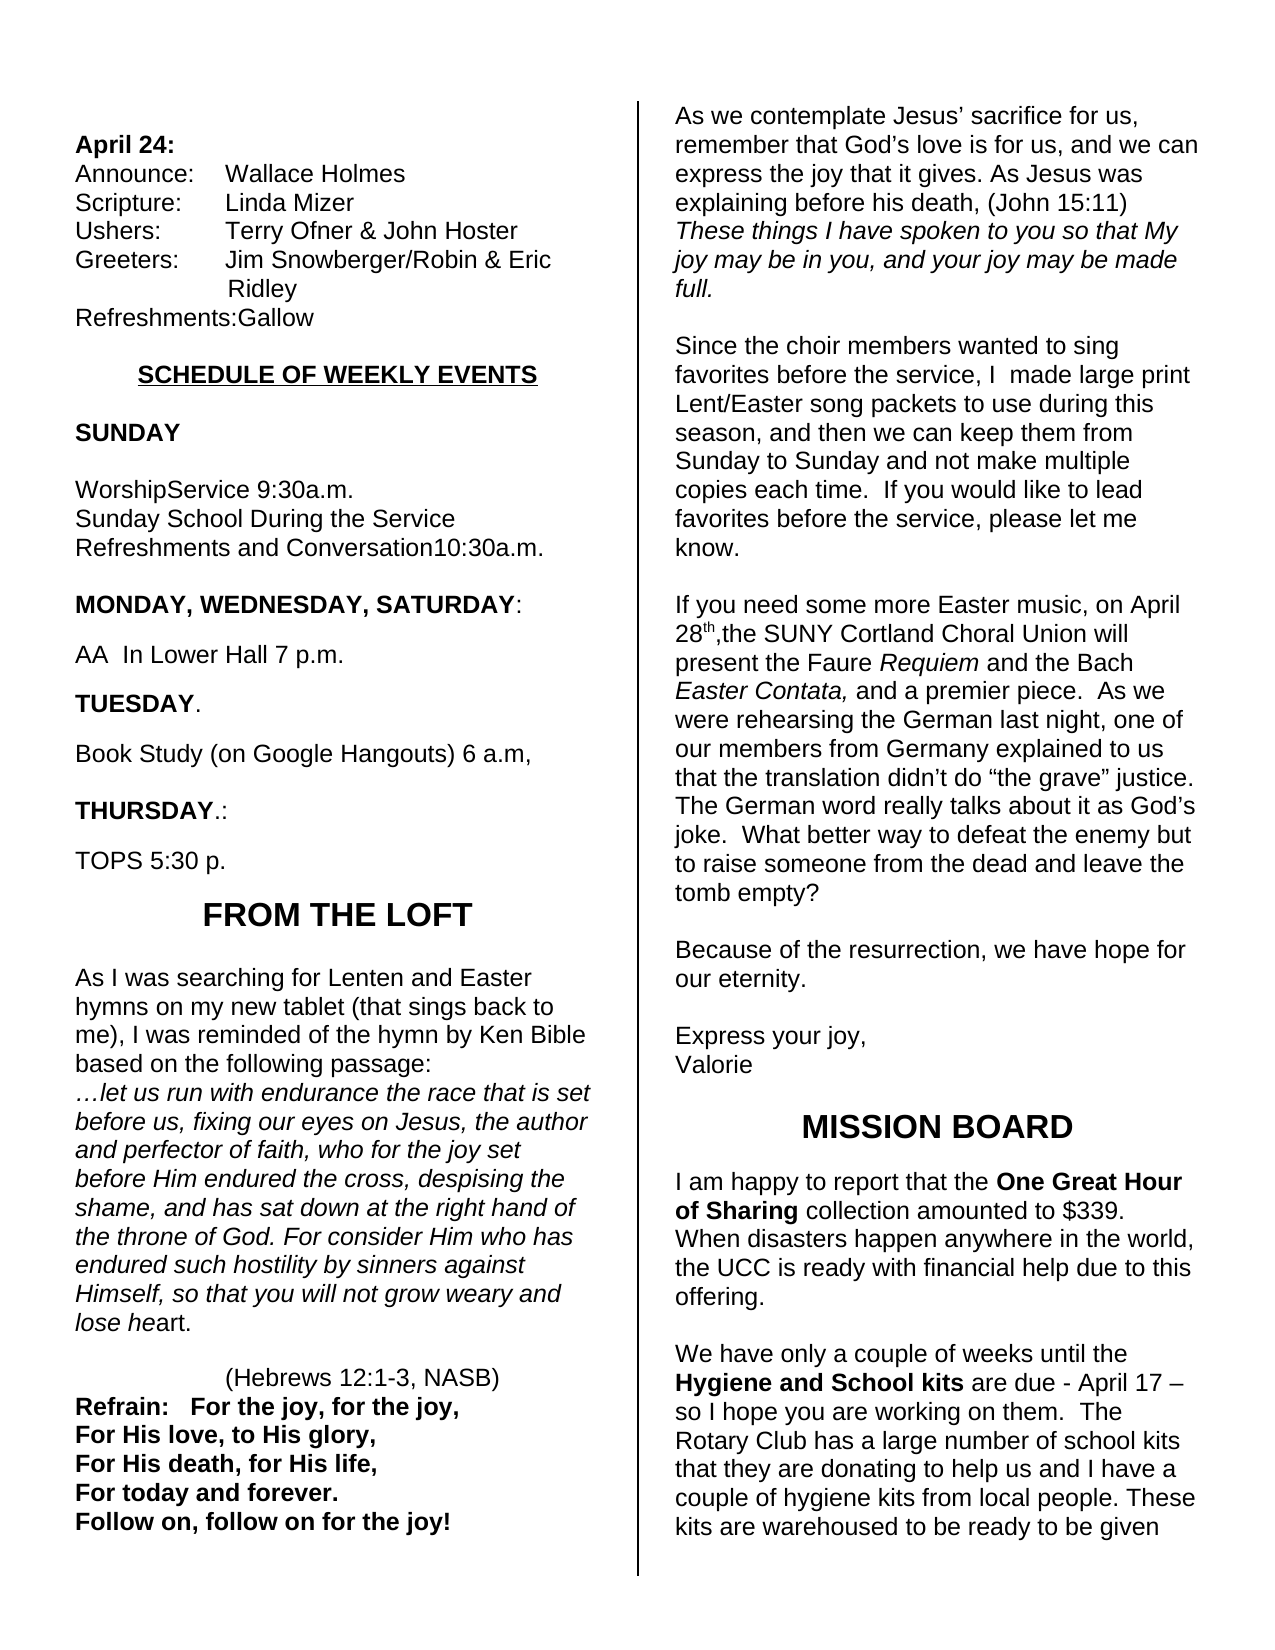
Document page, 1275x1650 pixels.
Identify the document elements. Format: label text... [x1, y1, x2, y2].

text Refreshments:Gallow [75, 303, 600, 331]
text When disasters happen anywhere in the world, the UCC is ready with financial help due to this offering. [675, 1224, 1200, 1311]
text If you need some more Easter music, on April 28th,the SUNY Cortland Choral Union will present the Faure Requiem and the Bach Easter Contata, and a premier piece. As we were rehearsing the German last night, one of our members from Germany explained to us that the translation didn’t do “the grave” justice. The German word really talks about it as God’s joke. What better way to defeat the enemy but to raise someone from the dead and leave the tomb empty? [675, 590, 1200, 906]
text Book Study (on Google Hangouts) 6 a.m, [75, 739, 600, 768]
text TUESDAY. [75, 689, 600, 718]
text SUNDAY [75, 418, 600, 446]
text Ushers: Terry Ofner & John Hoster [75, 216, 600, 245]
text …let us run with endurance the race that is set before us, fixing our eyes on Jesus, the author and perfector of faith, who for the joy set before Him endured the cross, despising the shame, and has sat down at the right hand of the throne of God. For consider Him who has endured such hostility by sinners against Himself, so that you will not grow weary and lose heart. [75, 1078, 600, 1336]
text Since the choir members wanted to sing favorites before the service, I made large print Lent/Easter song packets to use during this season, and then we can keep them from Sunday to Sunday and not make multiple copies each time. If you would like to lead favorites before the service, please let me know. [675, 331, 1200, 561]
text Express your joy, [675, 1021, 1200, 1050]
text MISSION BOARD [675, 1108, 1200, 1146]
text MONDAY, WEDNESDAY, SATURDAY: [75, 590, 600, 619]
text Refreshments and Conversation10:30a.m. [75, 533, 600, 561]
text Ridley [75, 274, 600, 303]
text For His love, to His glory, [75, 1420, 600, 1449]
text Sunday School During the Service [75, 504, 600, 533]
text Greeters: Jim Snowberger/Robin & Eric [75, 245, 600, 274]
text Because of the resurrection, we have hope for our eternity. [675, 935, 1200, 993]
text SCHEDULE OF WEEKLY EVENTS [75, 360, 600, 389]
text Valorie [675, 1050, 1200, 1079]
text For His death, for His life, [75, 1449, 600, 1478]
text Announce: Wallace Holmes [75, 159, 600, 188]
text As we contemplate Jesus’ sacrifice for us, remember that God’s love is for us, and we can express the joy that it gives. As Jesus was explaining before his death, (John 15:11) These things I have spoken to you so that My joy may be in you, and your joy may be made full. [675, 101, 1200, 303]
text Refrain: For the joy, for the joy, [75, 1392, 600, 1420]
text WorshipService 9:30a.m. [75, 475, 600, 504]
text We have only a couple of weeks until the Hygiene and School kits are due - April 17 – so I hope you are working on them. The Rotary Club has a large number of school kits that they are donating to help us and I have a couple of hygiene kits from local people. These kits are warehoused to be ready to be given [675, 1339, 1200, 1541]
text I am happy to report that the One Great Hour of Sharing collection amounted to $339. [675, 1167, 1200, 1224]
text FROM THE LOFT [75, 896, 600, 934]
text April 24: [75, 130, 600, 159]
text TOPS 5:30 p. [75, 846, 600, 875]
text (Hebrews 12:1-3, NASB) [75, 1336, 600, 1392]
text AA In Lower Hall 7 p.m. [75, 640, 600, 668]
text For today and forever. [75, 1478, 600, 1507]
text As I was searching for Lenten and Easter hymns on my new tablet (that sings back to me), I was reminded of the hymn by Ken Bible based on the following passage: [75, 963, 600, 1078]
text Scripture: Linda Mizer [75, 188, 600, 216]
text THURSDAY.: [75, 796, 600, 825]
text Follow on, follow on for the joy! [75, 1507, 600, 1535]
